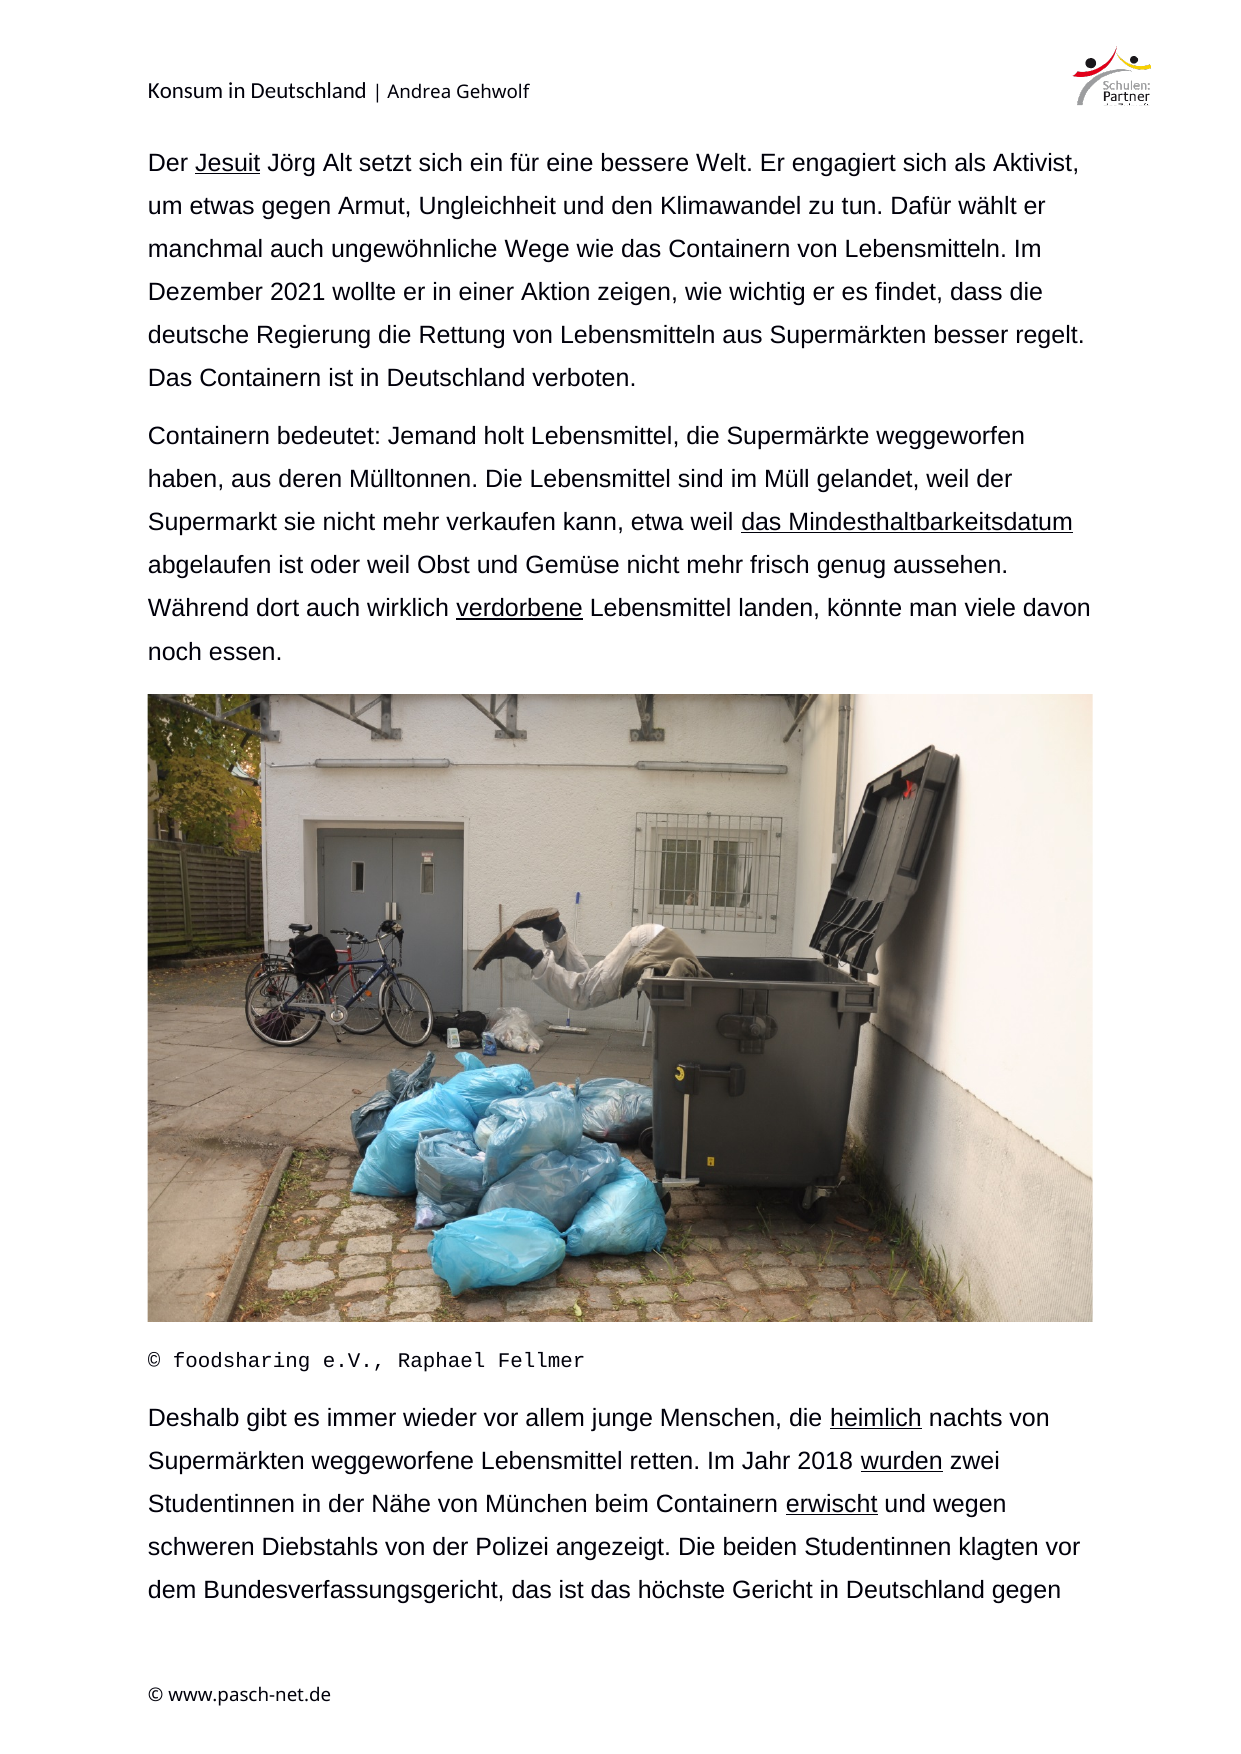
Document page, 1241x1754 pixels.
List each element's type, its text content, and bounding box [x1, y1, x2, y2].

picture [1072, 46, 1151, 104]
text © foodsharing e.V., Raphael Fellmer [148, 1350, 1093, 1374]
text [148, 1402, 1093, 1604]
text Containern bedeutet: Jemand holt Lebensmittel, die Supermärkte weggeworfen haben, aus deren Mülltonnen. Die Lebensmittel sind im Müll gelandet, weil der Supermarkt sie nicht mehr verkaufen kann, etwa weil das Mindesthaltbarkeitsdatum abgelaufen ist oder weil Obst und Gemüse nicht mehr frisch genug aussehen. Während dort auch wirklich verdorbene Lebensmittel landen, könnte man viele davon noch essen. [148, 421, 1093, 665]
picture [147, 694, 1093, 1322]
text Der Jesuit Jörg Alt setzt sich ein für eine bessere Welt. Er engagiert sich als Aktivist, um etwas gegen Armut, Ungleichheit und den Klimawandel zu tun. Dafür wählt er manchmal auch ungewöhnliche Wege wie das Containern von Lebensmitteln. Im Dezember 2021 wollte er in einer Aktion zeigen, wie wichtig er es findet, dass die deutsche Regierung die Rettung von Lebensmitteln aus Supermärkten besser regelt. Das Containern ist in Deutschland verboten. [148, 148, 1093, 392]
